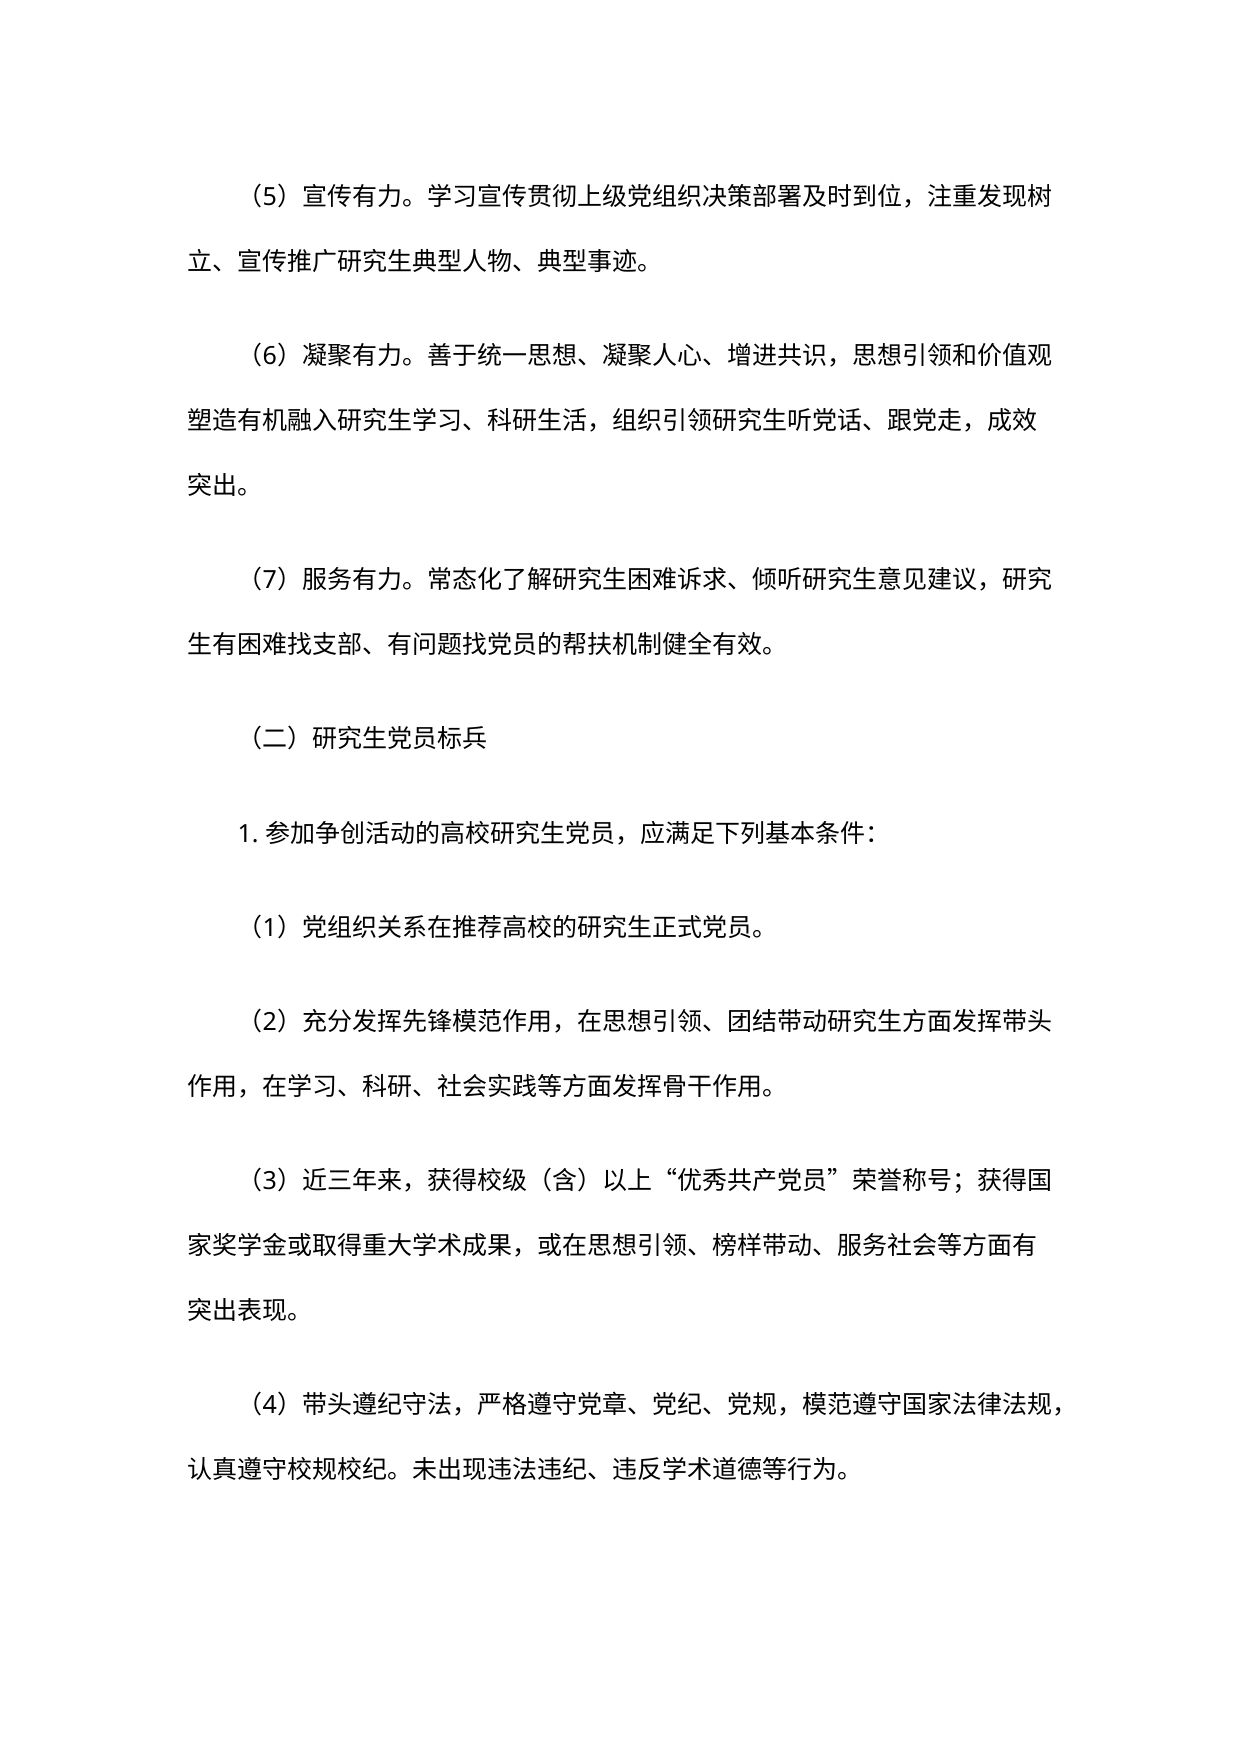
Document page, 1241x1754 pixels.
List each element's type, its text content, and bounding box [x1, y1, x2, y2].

text （二）研究生党员标兵 [187, 704, 1053, 769]
text （4）带头遵纪守法，严格遵守党章、党纪、党规，模范遵守国家法律法规，认真遵守校规校纪。未出现违法违纪、违反学术道德等行为。 [187, 1370, 1053, 1500]
text （7）服务有力。常态化了解研究生困难诉求、倾听研究生意见建议，研究生有困难找支部、有问题找党员的帮扶机制健全有效。 [187, 545, 1053, 675]
text （2）充分发挥先锋模范作用，在思想引领、团结带动研究生方面发挥带头作用，在学习、科研、社会实践等方面发挥骨干作用。 [187, 987, 1053, 1117]
text 1. 参加争创活动的高校研究生党员，应满足下列基本条件： [187, 799, 1053, 864]
text （6）凝聚有力。善于统一思想、凝聚人心、增进共识，思想引领和价值观塑造有机融入研究生学习、科研生活，组织引领研究生听党话、跟党走，成效突出。 [187, 321, 1053, 516]
text （3）近三年来，获得校级（含）以上“优秀共产党员”荣誉称号；获得国家奖学金或取得重大学术成果，或在思想引领、榜样带动、服务社会等方面有突出表现。 [187, 1146, 1053, 1341]
text （5）宣传有力。学习宣传贯彻上级党组织决策部署及时到位，注重发现树立、宣传推广研究生典型人物、典型事迹。 [187, 162, 1053, 292]
text （1）党组织关系在推荐高校的研究生正式党员。 [187, 893, 1053, 958]
